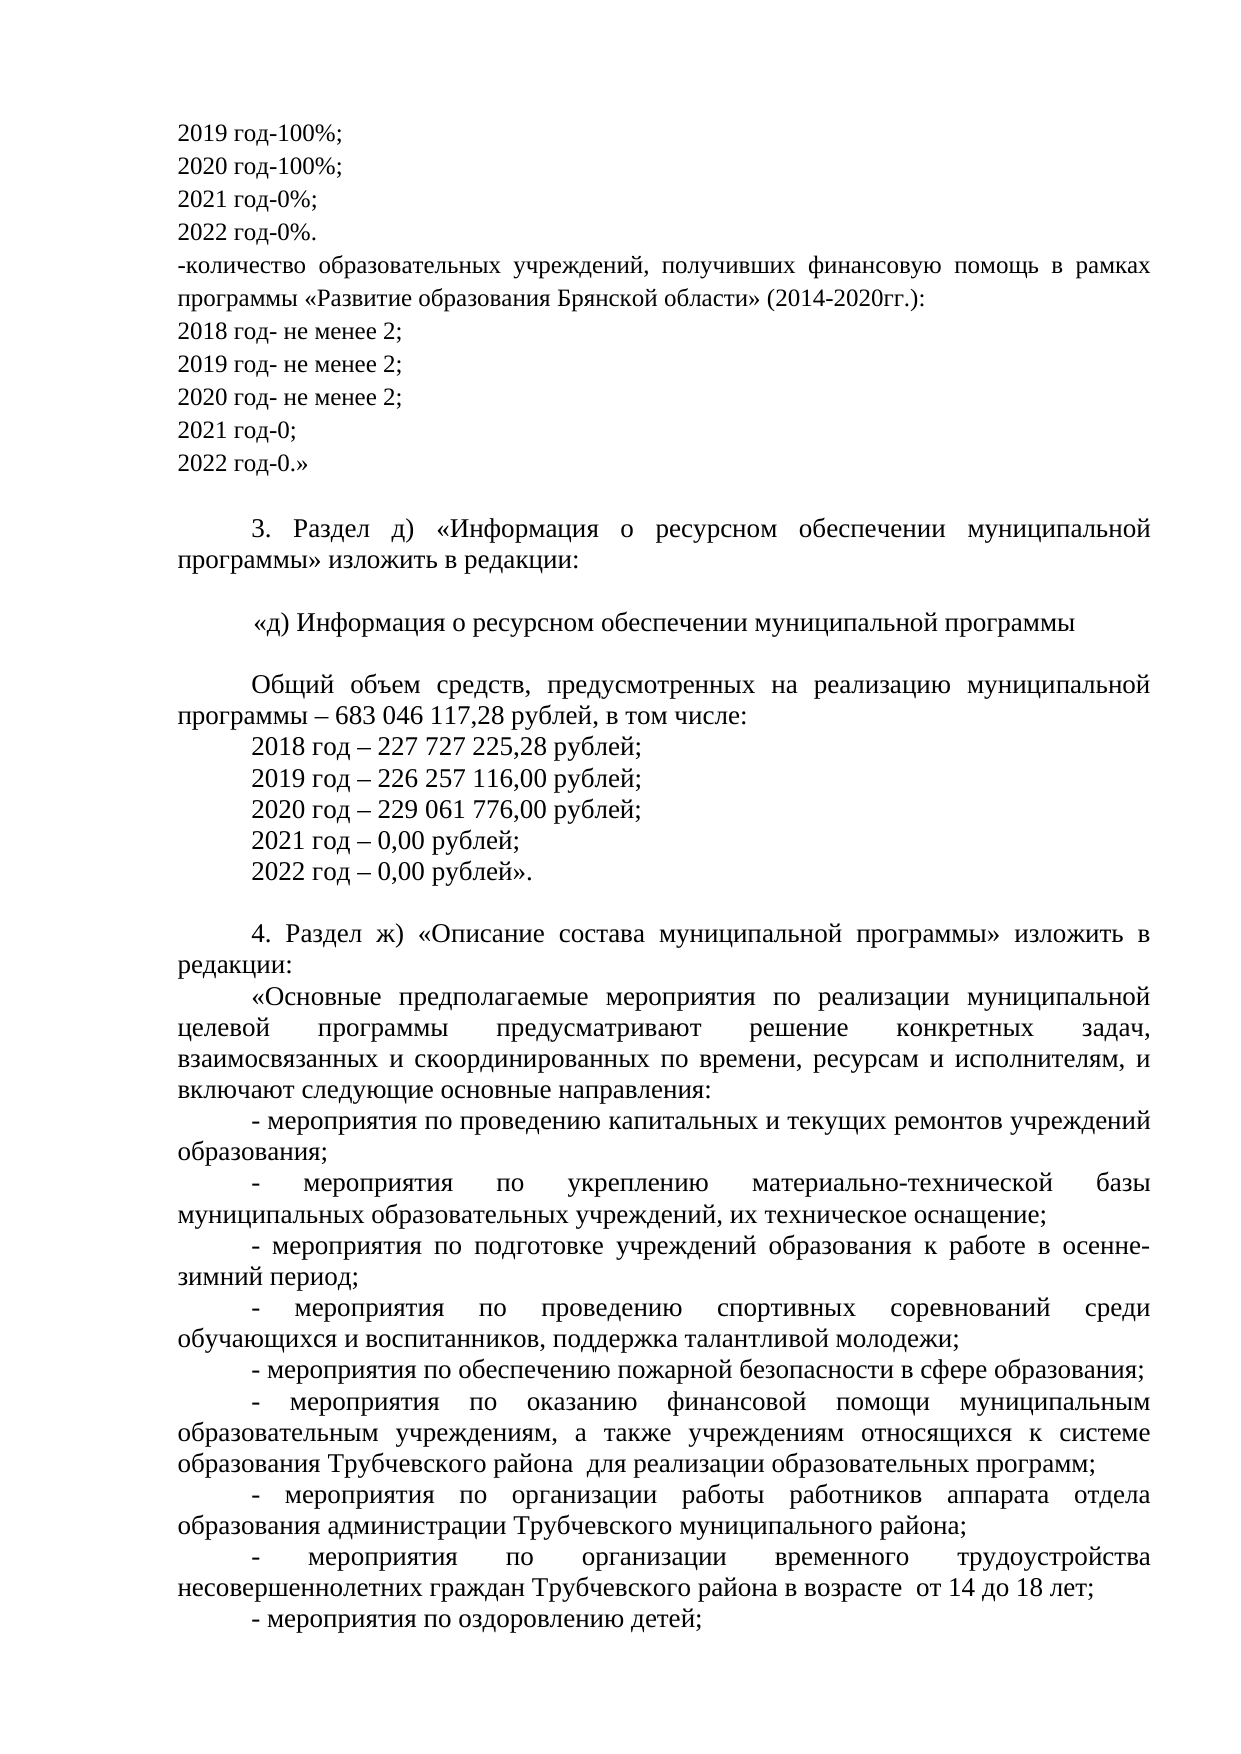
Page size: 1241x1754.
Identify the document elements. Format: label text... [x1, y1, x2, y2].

text 2019 год – 226 257 116,00 рублей; [177, 762, 1152, 793]
text 2021 год – 0,00 рублей; [177, 824, 1152, 855]
text - мероприятия по проведению капитальных и текущих ремонтов учреждений образования; [177, 1104, 1152, 1167]
text Общий объем средств, предусмотренных на реализацию муниципальной программы – 683 046 117,28 рублей, в том числе: [177, 668, 1152, 731]
text «д) Информация о ресурсном обеспечении муниципальной программы [177, 606, 1152, 637]
text 3. Раздел д) «Информация о ресурсном обеспечении муниципальной программы» изложить в редакции: [177, 512, 1152, 575]
text 2021 год-0; [177, 415, 1152, 444]
text 2022 год-0%. [177, 217, 1152, 246]
text 2020 год-100%; [177, 151, 1146, 180]
text «Основные предполагаемые мероприятия по реализации муниципальной целевой программы предусматривают решение конкретных задач, взаимосвязанных и скоординированных по времени, ресурсам и исполнителям, и включают следующие основные направления: [177, 980, 1152, 1104]
text 2022 год-0.» [177, 448, 1152, 477]
text -количество образовательных учреждений, получивших финансовую помощь в рамках программы «Развитие образования Брянской области» (2014-2020гг.): [177, 250, 1152, 312]
text 2018 год – 227 727 225,28 рублей; [177, 731, 1152, 762]
text 2019 год-100%; [177, 118, 1146, 147]
text - мероприятия по оздоровлению детей; [177, 1603, 1152, 1634]
text - мероприятия по обеспечению пожарной безопасности в сфере образования; [177, 1353, 1152, 1384]
text - мероприятия по проведению спортивных соревнований среди обучающихся и воспитанников, поддержка талантливой молодежи; [177, 1291, 1152, 1353]
text - мероприятия по организации временного трудоустройства несовершеннолетних граждан Трубчевского района в возрасте от 14 до 18 лет; [177, 1540, 1152, 1603]
text 4. Раздел ж) «Описание состава муниципальной программы» изложить в редакции: [177, 917, 1152, 980]
text 2020 год- не менее 2; [177, 382, 1152, 411]
text 2021 год-0%; [177, 184, 1152, 213]
text 2019 год- не менее 2; [177, 349, 1152, 378]
text 2022 год – 0,00 рублей». [177, 855, 1152, 886]
text - мероприятия по оказанию финансовой помощи муниципальным образовательным учреждениям, а также учреждениям относящихся к системе образования Трубчевского района для реализации образовательных программ; [177, 1384, 1152, 1478]
text - мероприятия по укреплению материально-технической базы муниципальных образовательных учреждений, их техническое оснащение; [177, 1167, 1152, 1229]
text - мероприятия по подготовке учреждений образования к работе в осенне-зимний период; [177, 1229, 1152, 1291]
text - мероприятия по организации работы работников аппарата отдела образования администрации Трубчевского муниципального района; [177, 1478, 1152, 1540]
text 2018 год- не менее 2; [177, 316, 1152, 345]
text 2020 год – 229 061 776,00 рублей; [177, 793, 1152, 824]
